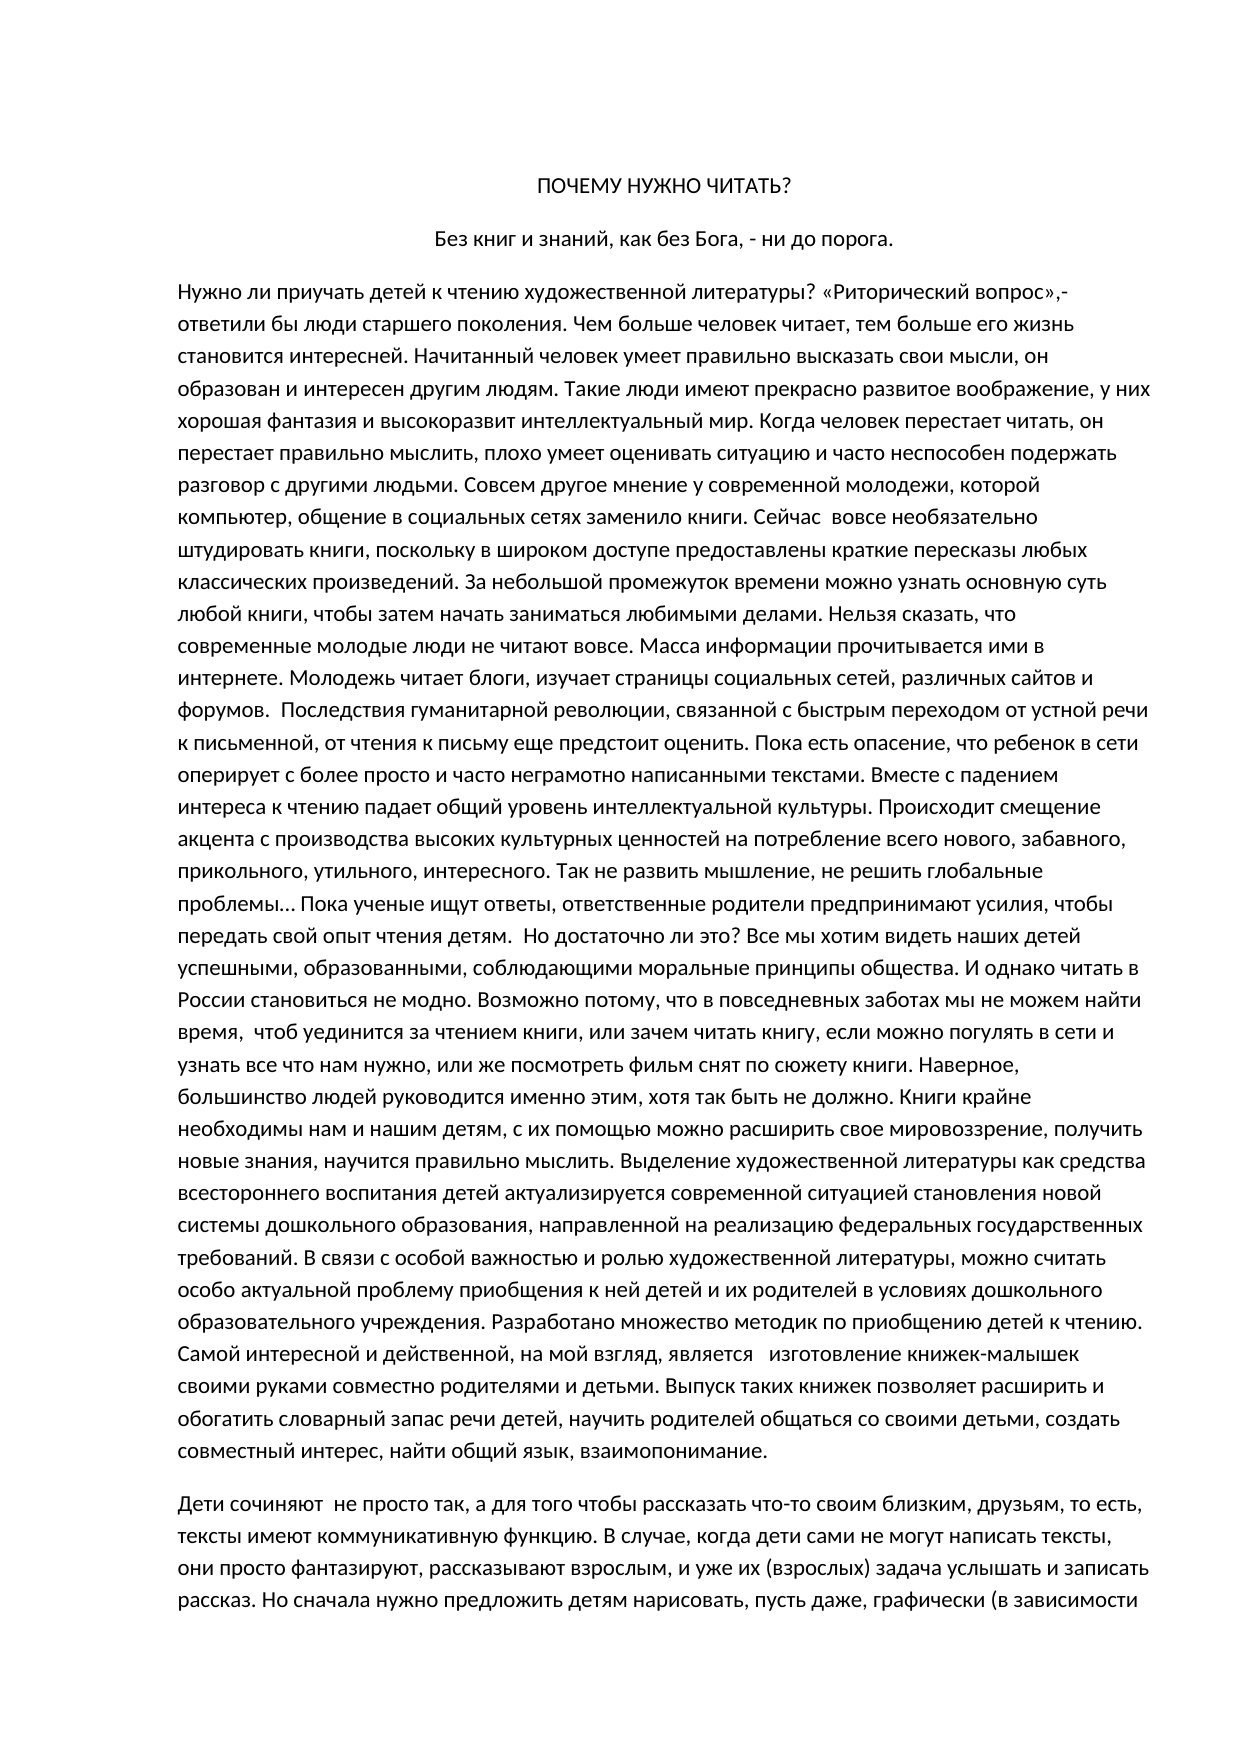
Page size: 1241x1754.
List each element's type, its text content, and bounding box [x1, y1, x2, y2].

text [177, 1489, 1152, 1613]
text Без книг и знаний, как без Бога, - ни до порога. [177, 224, 1152, 252]
text Нужно ли приучать детей к чтению художественной литературы? «Риторический вопрос»,- ответили бы люди старшего поколения. Чем больше человек читает, тем больше его жизнь становится интересней. Начитанный человек умеет правильно высказать свои мысли, он образован и интересен другим людям. Такие люди имеют прекрасно развитое воображение, у них хорошая фантазия и высокоразвит интеллектуальный мир. Когда человек перестает читать, он перестает правильно мыслить, плохо умеет оценивать ситуацию и часто неспособен подержать разговор с другими людьми. Совсем другое мнение у современной молодежи, которой компьютер, общение в социальных сетях заменило книги. Сейчас вовсе необязательно штудировать книги, поскольку в широком доступе предоставлены краткие пересказы любых классических произведений. За небольшой промежуток времени можно узнать основную суть любой книги, чтобы затем начать заниматься любимыми делами. Нельзя сказать, что современные молодые люди не читают вовсе. Масса информации прочитывается ими в интернете. Молодежь читает блоги, изучает страницы социальных сетей, различных сайтов и форумов. Последствия гуманитарной революции, связанной с быстрым переходом от устной речи к письменной, от чтения к письму еще предстоит оценить. Пока есть опасение, что ребенок в сети оперирует с более просто и часто неграмотно написанными текстами. Вместе с падением интереса к чтению падает общий уровень интеллектуальной культуры. Происходит смещение акцента с производства высоких культурных ценностей на потребление всего нового, забавного, прикольного, утильного, интересного. Так не развить мышление, не решить глобальные проблемы… Пока ученые ищут ответы, ответственные родители предпринимают усилия, чтобы передать свой опыт чтения детям. Но достаточно ли это? Все мы хотим видеть наших детей успешными, образованными, соблюдающими моральные принципы общества. И однако читать в России становиться не модно. Возможно потому, что в повседневных заботах мы не можем найти время, чтоб уединится за чтением книги, или зачем читать книгу, если можно погулять в сети и узнать все что нам нужно, или же посмотреть фильм снят по сюжету книги. Наверное, большинство людей руководится именно этим, хотя так быть не должно. Книги крайне необходимы нам и нашим детям, с их помощью можно расширить свое мировоззрение, получить новые знания, научится правильно мыслить. Выделение художественной литературы как средства всестороннего воспитания детей актуализируется современной ситуацией становления новой системы дошкольного образования, направленной на реализацию федеральных государственных требований. В связи с особой важностью и ролью художественной литературы, можно считать особо актуальной проблему приобщения к ней детей и их родителей в условиях дошкольного образовательного учреждения. Разработано множество методик по приобщению детей к чтению. Самой интересной и действенной, на мой взгляд, является изготовление книжек-малышек своими руками совместно родителями и детьми. Выпуск таких книжек позволяет расширить и обогатить словарный запас речи детей, научить родителей общаться со своими детьми, создать совместный интерес, найти общий язык, взаимопонимание. [177, 277, 1152, 1464]
text ПОЧЕМУ НУЖНО ЧИТАТЬ? [177, 171, 1152, 199]
